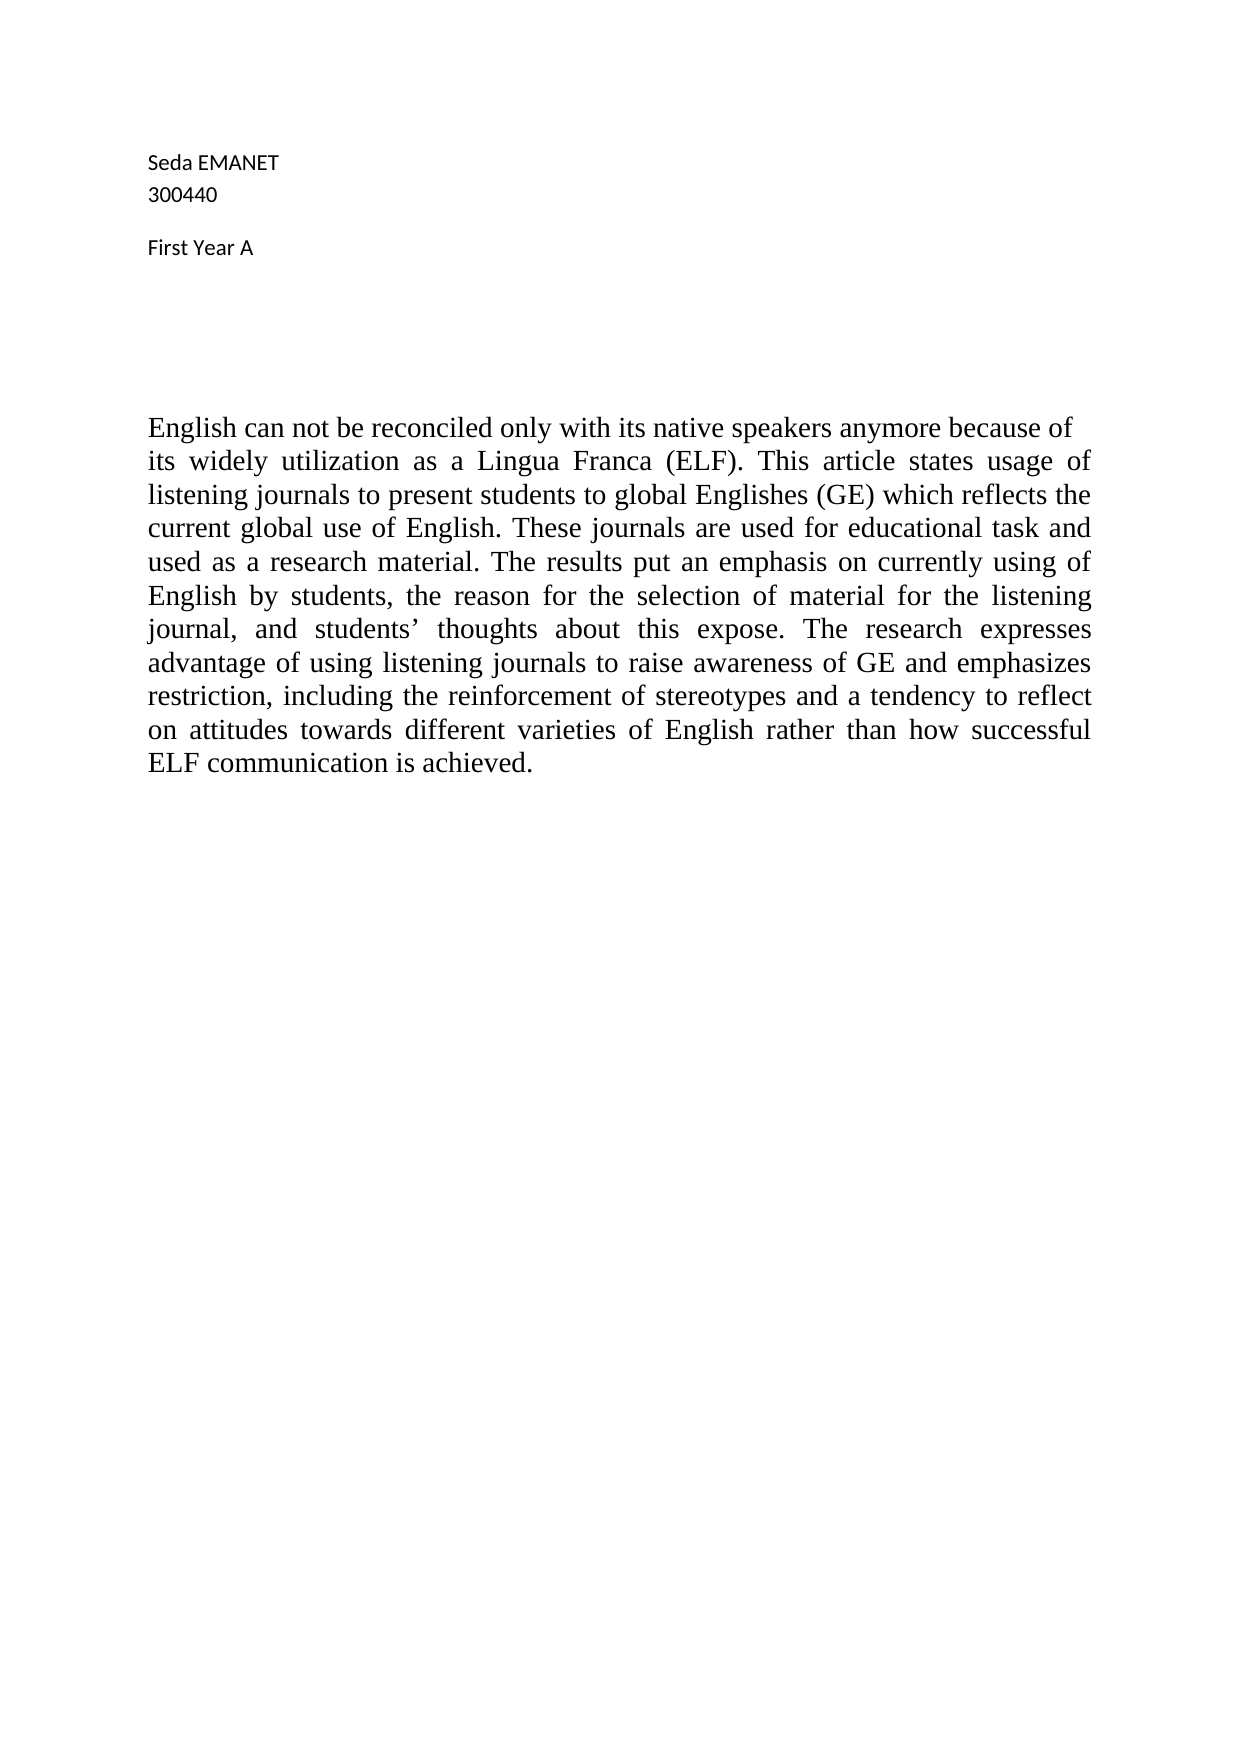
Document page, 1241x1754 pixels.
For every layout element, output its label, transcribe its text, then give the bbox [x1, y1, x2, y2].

text its widely utilization as a Lingua Franca (ELF). This article states usage of listening journals to present students to global Englishes (GE) which reflects the current global use of English. These journals are used for educational task and used as a research material. The results put an emphasis on currently using of English by students, the reason for the selection of material for the listening journal, and students’ thoughts about this expose. The research expresses advantage of using listening journals to raise awareness of GE and emphasizes restriction, including the reinforcement of stereotypes and a tendency to reflect on attitudes towards different varieties of English rather than how successful ELF communication is achieved. [148, 443, 1093, 779]
text English can not be reconciled only with its native speakers anymore because of [148, 410, 1093, 443]
text Seda EMANET 300440 [148, 148, 1093, 208]
text First Year A [148, 233, 1093, 261]
